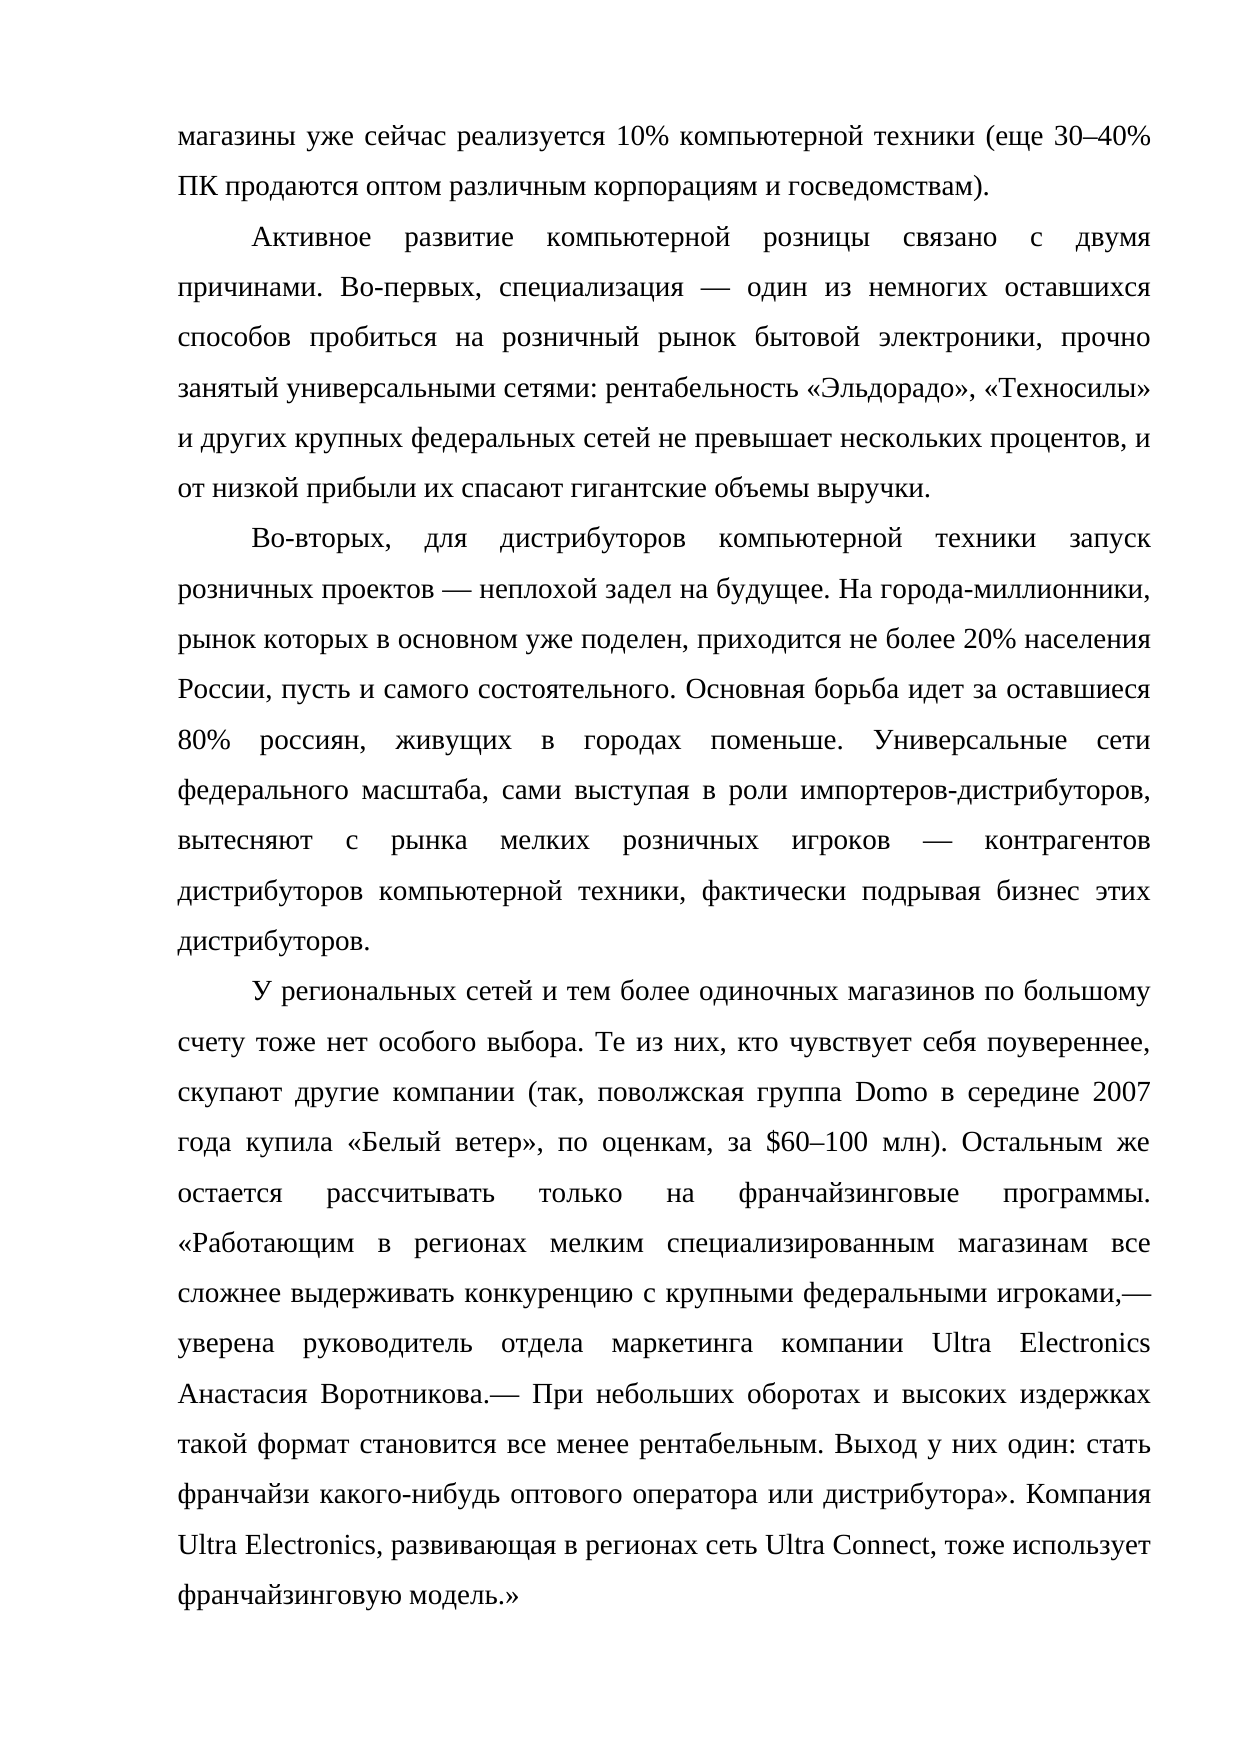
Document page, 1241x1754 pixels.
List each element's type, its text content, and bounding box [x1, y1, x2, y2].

text Активное развитие компьютерной розницы связано с двумя причинами. Во-первых, специализация — один из немногих оставшихся способов пробиться на розничный рынок бытовой электроники, прочно занятый универсальными сетями: рентабельность «Эльдорадо», «Техносилы» и других крупных федеральных сетей не превышает нескольких процентов, и от низкой прибыли их спасают гигантские объемы выручки. [177, 219, 1152, 504]
text Во-вторых, для дистрибуторов компьютерной техники запуск розничных проектов — неплохой задел на будущее. На города-миллионники, рынок которых в основном уже поделен, приходится не более 20% населения России, пусть и самого состоятельного. Основная борьба идет за оставшиеся 80% россиян, живущих в городах поменьше. Универсальные сети федерального масштаба, сами выступая в роли импортеров-дистрибуторов, вытесняют с рынка мелких розничных игроков — контрагентов дистрибуторов компьютерной техники, фактически подрывая бизнес этих дистрибуторов. [177, 521, 1152, 957]
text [177, 118, 1152, 202]
text У региональных сетей и тем более одиночных магазинов по большому счету тоже нет особого выбора. Те из них, кто чувствует себя поувереннее, скупают другие компании (так, поволжская группа Domo в середине 2007 года купила «Белый ветер», по оценкам, за $60–100 млн). Остальным же остается рассчитывать только на франчайзинговые программы. «Работающим в регионах мелким специализированным магазинам все сложнее выдерживать конкуренцию с крупными федеральными игроками,— уверена руководитель отдела маркетинга компании Ultra Electronics Анастасия Воротникова.— При небольших оборотах и высоких издержках такой формат становится все менее рентабельным. Выход у них один: стать франчайзи какого-нибудь оптового оператора или дистрибутора». Компания Ultra Electronics, развивающая в регионах сеть Ultra Connect, тоже использует франчайзинговую модель.» [177, 973, 1152, 1611]
